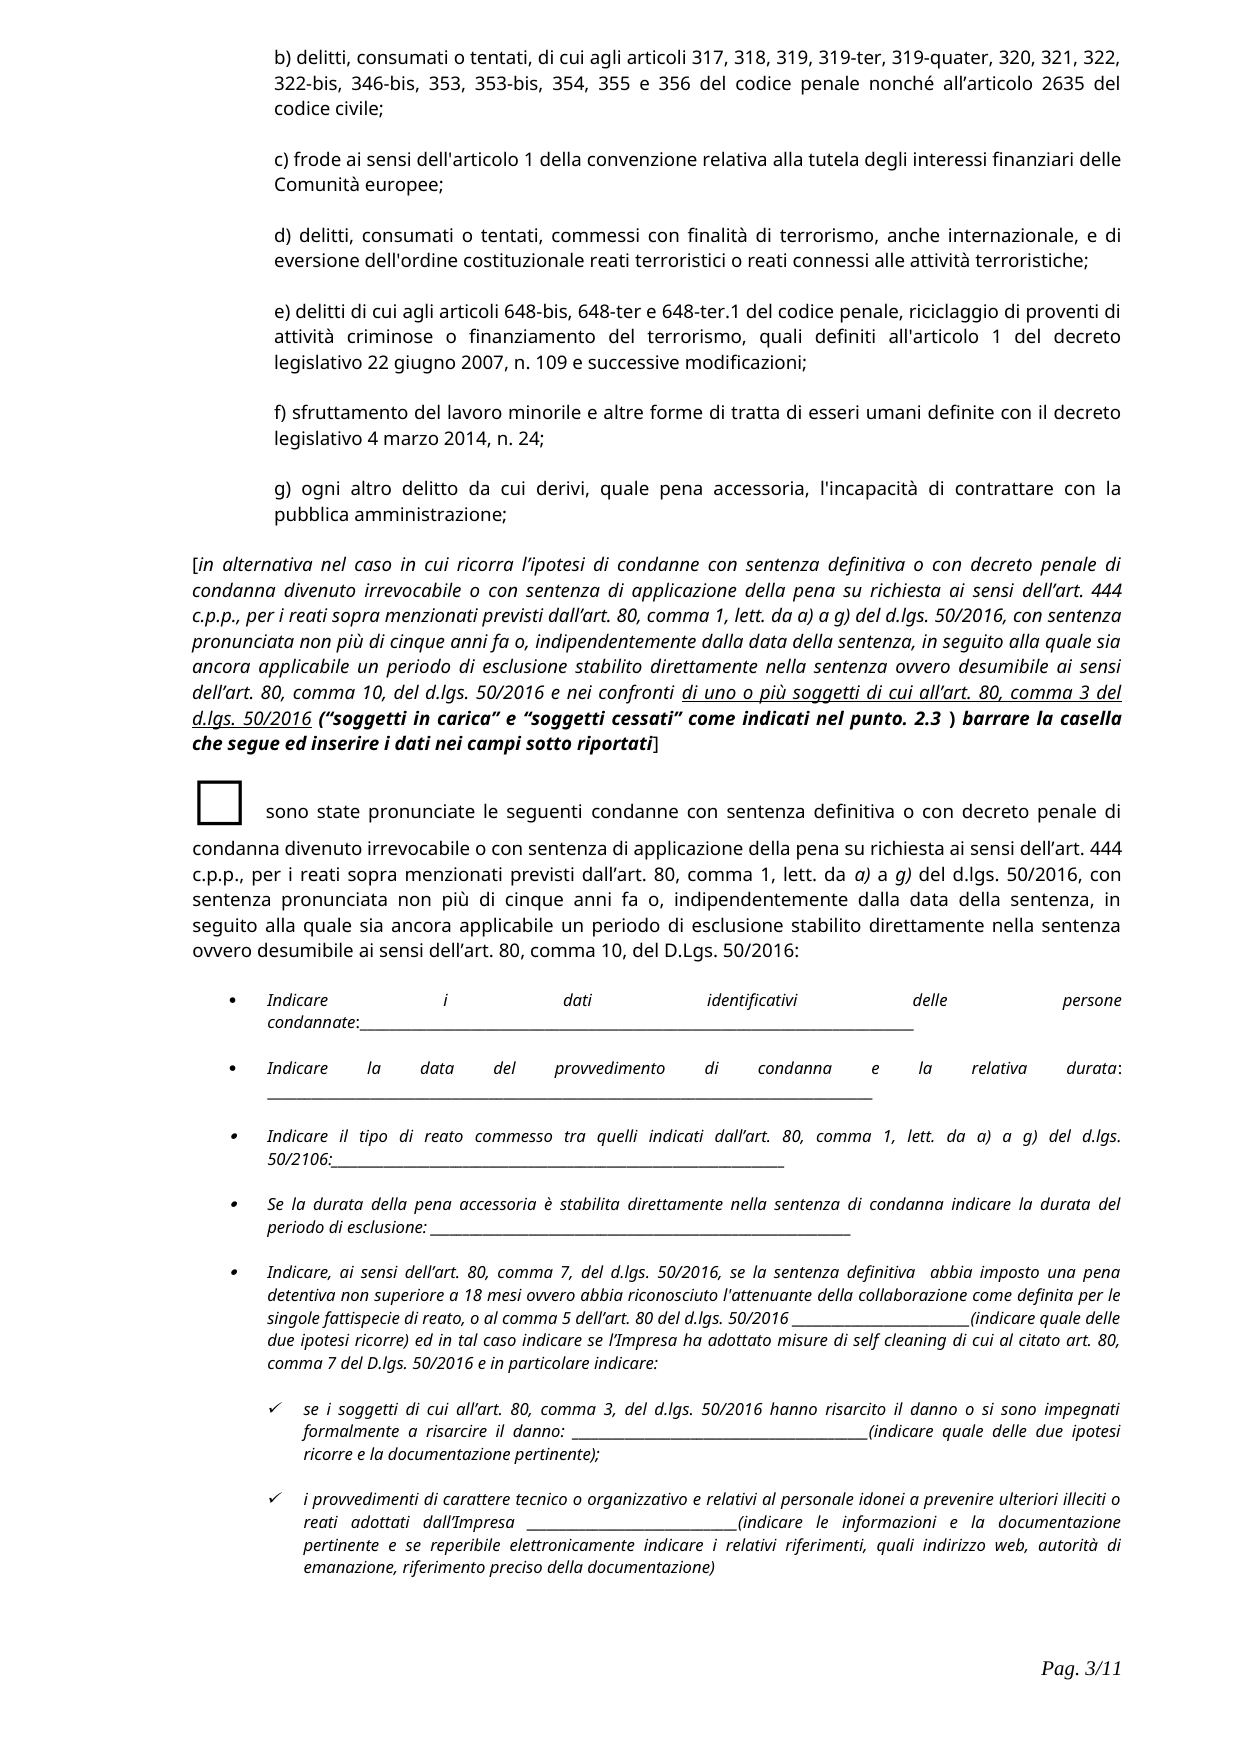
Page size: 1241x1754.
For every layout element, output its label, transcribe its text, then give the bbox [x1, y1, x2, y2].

list sono state pronunciate le seguenti condanne con sentenza definitiva o con decreto penale di condanna divenuto irrevocabile o con sentenza di applicazione della pena su richiesta ai sensi dell’art. 444 c.p.p., per i reati sopra menzionati previsti dall’art. 80, comma 1, lett. da a) a g) del d.lgs. 50/2016, con sentenza pronunciata non più di cinque anni fa o, indipendentemente dalla data della sentenza, in seguito alla quale sia ancora applicabile un periodo di esclusione stabilito direttamente nella sentenza ovvero desumibile ai sensi dell’art. 80, comma 10, del D.Lgs. 50/2016: [192, 756, 1122, 963]
list se i soggetti di cui all’art. 80, comma 3, del d.lgs. 50/2016 hanno risarcito il danno o si sono impegnati formalmente a risarcire il danno: _____________________________________________(indicare quale delle due ipotesi ricorre e la documentazione pertinente); [266, 1397, 1122, 1465]
list Indicare i dati identificativi delle persone condannate:___________________________________________________________________________ [229, 988, 1122, 1034]
list Indicare la data del provvedimento di condanna e la relativa durata: __________________________________________________________________________________ [229, 1057, 1122, 1102]
text c) frode ai sensi dell'articolo 1 della convenzione relativa alla tutela degli interessi finanziari delle Comunità europee; [274, 146, 1122, 197]
text d) delitti, consumati o tentati, commessi con finalità di terrorismo, anche internazionale, e di eversione dell'ordine costituzionale reati terroristici o reati connessi alle attività terroristiche; [274, 222, 1122, 273]
list Indicare, ai sensi dell’art. 80, comma 7, del d.lgs. 50/2016, se la sentenza definitiva abbia imposto una pena detentiva non superiore a 18 mesi ovvero abbia riconosciuto l'attenuante della collaborazione come definita per le singole fattispecie di reato, o al comma 5 dell’art. 80 del d.lgs. 50/2016 ___________________________(indicare quale delle due ipotesi ricorre) ed in tal caso indicare se l’Impresa ha adottato misure di self cleaning di cui al citato art. 80, comma 7 del D.lgs. 50/2016 e in particolare indicare: [229, 1261, 1122, 1374]
text [in alternativa nel caso in cui ricorra l’ipotesi di condanne con sentenza definitiva o con decreto penale di condanna divenuto irrevocabile o con sentenza di applicazione della pena su richiesta ai sensi dell’art. 444 c.p.p., per i reati sopra menzionati previsti dall’art. 80, comma 1, lett. da a) a g) del d.lgs. 50/2016, con sentenza pronunciata non più di cinque anni fa o, indipendentemente dalla data della sentenza, in seguito alla quale sia ancora applicabile un periodo di esclusione stabilito direttamente nella sentenza ovvero desumibile ai sensi dell’art. 80, comma 10, del d.lgs. 50/2016 e nei confronti di uno o più soggetti di cui all’art. 80, comma 3 del d.lgs. 50/2016 (“soggetti in carica” e “soggetti cessati” come indicati nel punto. 2.3 ) barrare la casella che segue ed inserire i dati nei campi sotto riportati] [192, 552, 1122, 756]
text g) ogni altro delitto da cui derivi, quale pena accessoria, l'incapacità di contrattare con la pubblica amministrazione; [274, 476, 1122, 527]
list Se la durata della pena accessoria è stabilita direttamente nella sentenza di condanna indicare la durata del periodo di esclusione: ________________________________________________________________ [229, 1193, 1122, 1238]
list i provvedimenti di carattere tecnico o organizzativo e relativi al personale idonei a prevenire ulteriori illeciti o reati adottati dall’Impresa ________________________________(indicare le informazioni e la documentazione pertinente e se reperibile elettronicamente indicare i relativi riferimenti, quali indirizzo web, autorità di emanazione, riferimento preciso della documentazione) [266, 1488, 1122, 1579]
text e) delitti di cui agli articoli 648-bis, 648-ter e 648-ter.1 del codice penale, riciclaggio di proventi di attività criminose o finanziamento del terrorismo, quali definiti all'articolo 1 del decreto legislativo 22 giugno 2007, n. 109 e successive modificazioni; [274, 298, 1122, 374]
text b) delitti, consumati o tentati, di cui agli articoli 317, 318, 319, 319-ter, 319-quater, 320, 321, 322, 322-bis, 346-bis, 353, 353-bis, 354, 355 e 356 del codice penale nonché all’articolo 2635 del codice civile; [274, 44, 1122, 121]
list Indicare il tipo di reato commesso tra quelli indicati dall’art. 80, comma 1, lett. da a) a g) del d.lgs. 50/2106:_____________________________________________________________________ [229, 1125, 1122, 1170]
text f) sfruttamento del lavoro minorile e altre forme di tratta di esseri umani definite con il decreto legislativo 4 marzo 2014, n. 24; [274, 399, 1122, 451]
